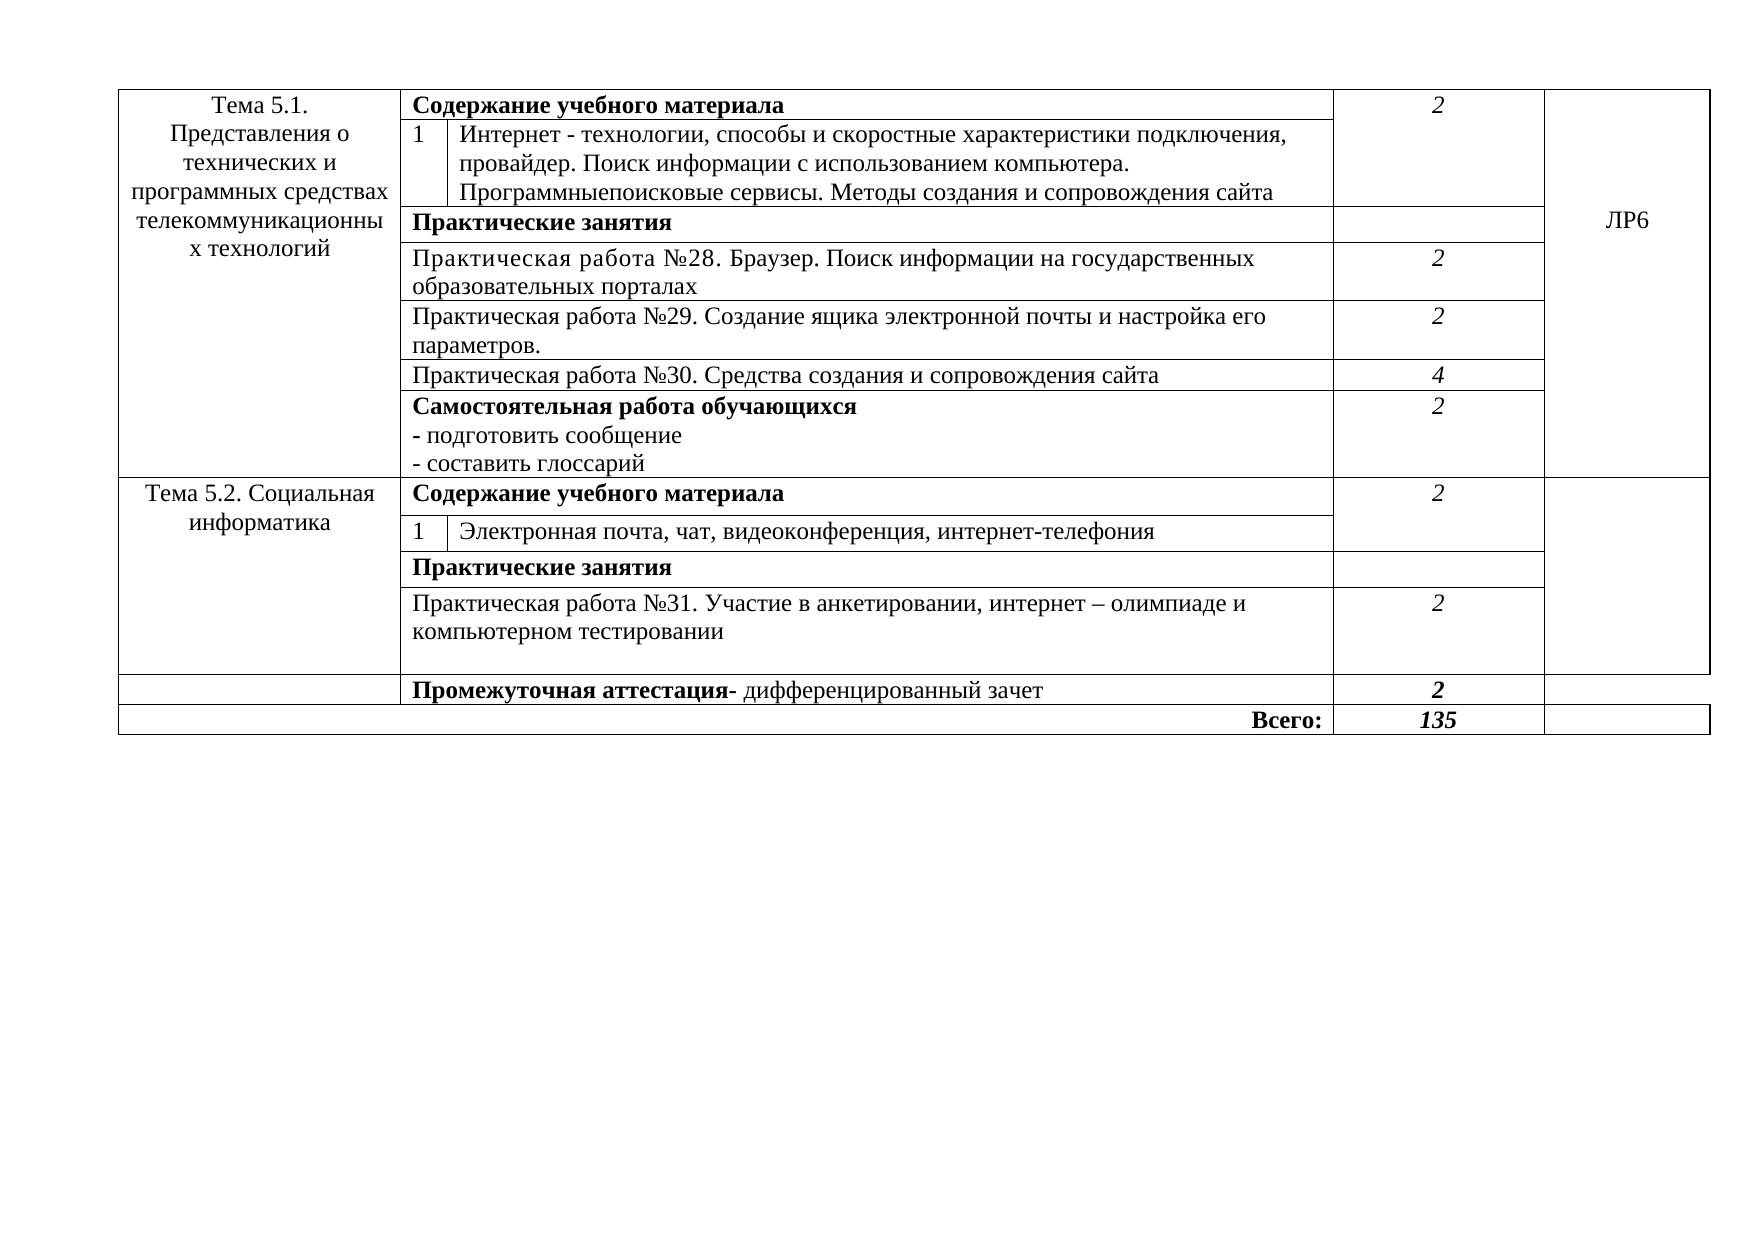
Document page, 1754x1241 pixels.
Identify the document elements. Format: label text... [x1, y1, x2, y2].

table_cell Тема 5.1. Представления о технических и программных средствах телекоммуникационных технологий [119, 90, 400, 477]
table_cell ЛР6 [1545, 90, 1709, 477]
table_cell Всего: [119, 705, 1333, 733]
table_cell Практическая работа №31. Участие в анкетировании, интернет – олимпиаде и компьютерном тестировании [401, 588, 1333, 674]
table_cell Практическая работа №29. Создание ящика электронной почты и настройка его параметров. [401, 301, 1333, 359]
table_cell 2 [1334, 675, 1544, 704]
table_cell Практические занятия [401, 207, 1333, 242]
table_cell Самостоятельная работа обучающихся - подготовить сообщение - составить глоссарий [401, 391, 1333, 477]
table_cell 2 [1334, 391, 1544, 477]
table_cell Электронная почта, чат, видеоконференция, интернет-телефония [448, 516, 1333, 551]
table_cell Содержание учебного материала [401, 90, 1333, 118]
table_cell 135 [1334, 705, 1544, 733]
table_cell Практические занятия [401, 552, 1333, 587]
table_cell Интернет - технологии, способы и скоростные характеристики подключения, провайдер. Поиск информации с использованием компьютера. Программныепоисковые сервисы. Методы создания и сопровождения сайта [448, 120, 1333, 206]
table_cell 1 [401, 120, 447, 206]
table_cell Тема 5.2. Социальная информатика [119, 478, 400, 674]
table_cell Содержание учебного материала [401, 478, 1333, 515]
table_cell Промежуточная аттестация- дифференцированный зачет [401, 675, 1333, 704]
table_cell 4 [1334, 360, 1544, 390]
table_cell [1545, 478, 1709, 674]
table_cell [1334, 552, 1544, 587]
table_cell 2 [1334, 301, 1544, 359]
table_cell 2 [1334, 90, 1544, 206]
table_cell 2 [1334, 243, 1544, 300]
table_cell 1 [401, 516, 447, 551]
table_cell 2 [1334, 588, 1544, 674]
table_cell Практическая работа №30. Средства создания и сопровождения сайта [401, 360, 1333, 390]
table_cell [1334, 207, 1544, 242]
table_cell [119, 675, 400, 704]
table_cell [1545, 705, 1709, 733]
table_cell 2 [1334, 478, 1544, 551]
table_cell Практическая работа №28. Браузер. Поиск информации на государственных образовательных порталах [401, 243, 1333, 300]
